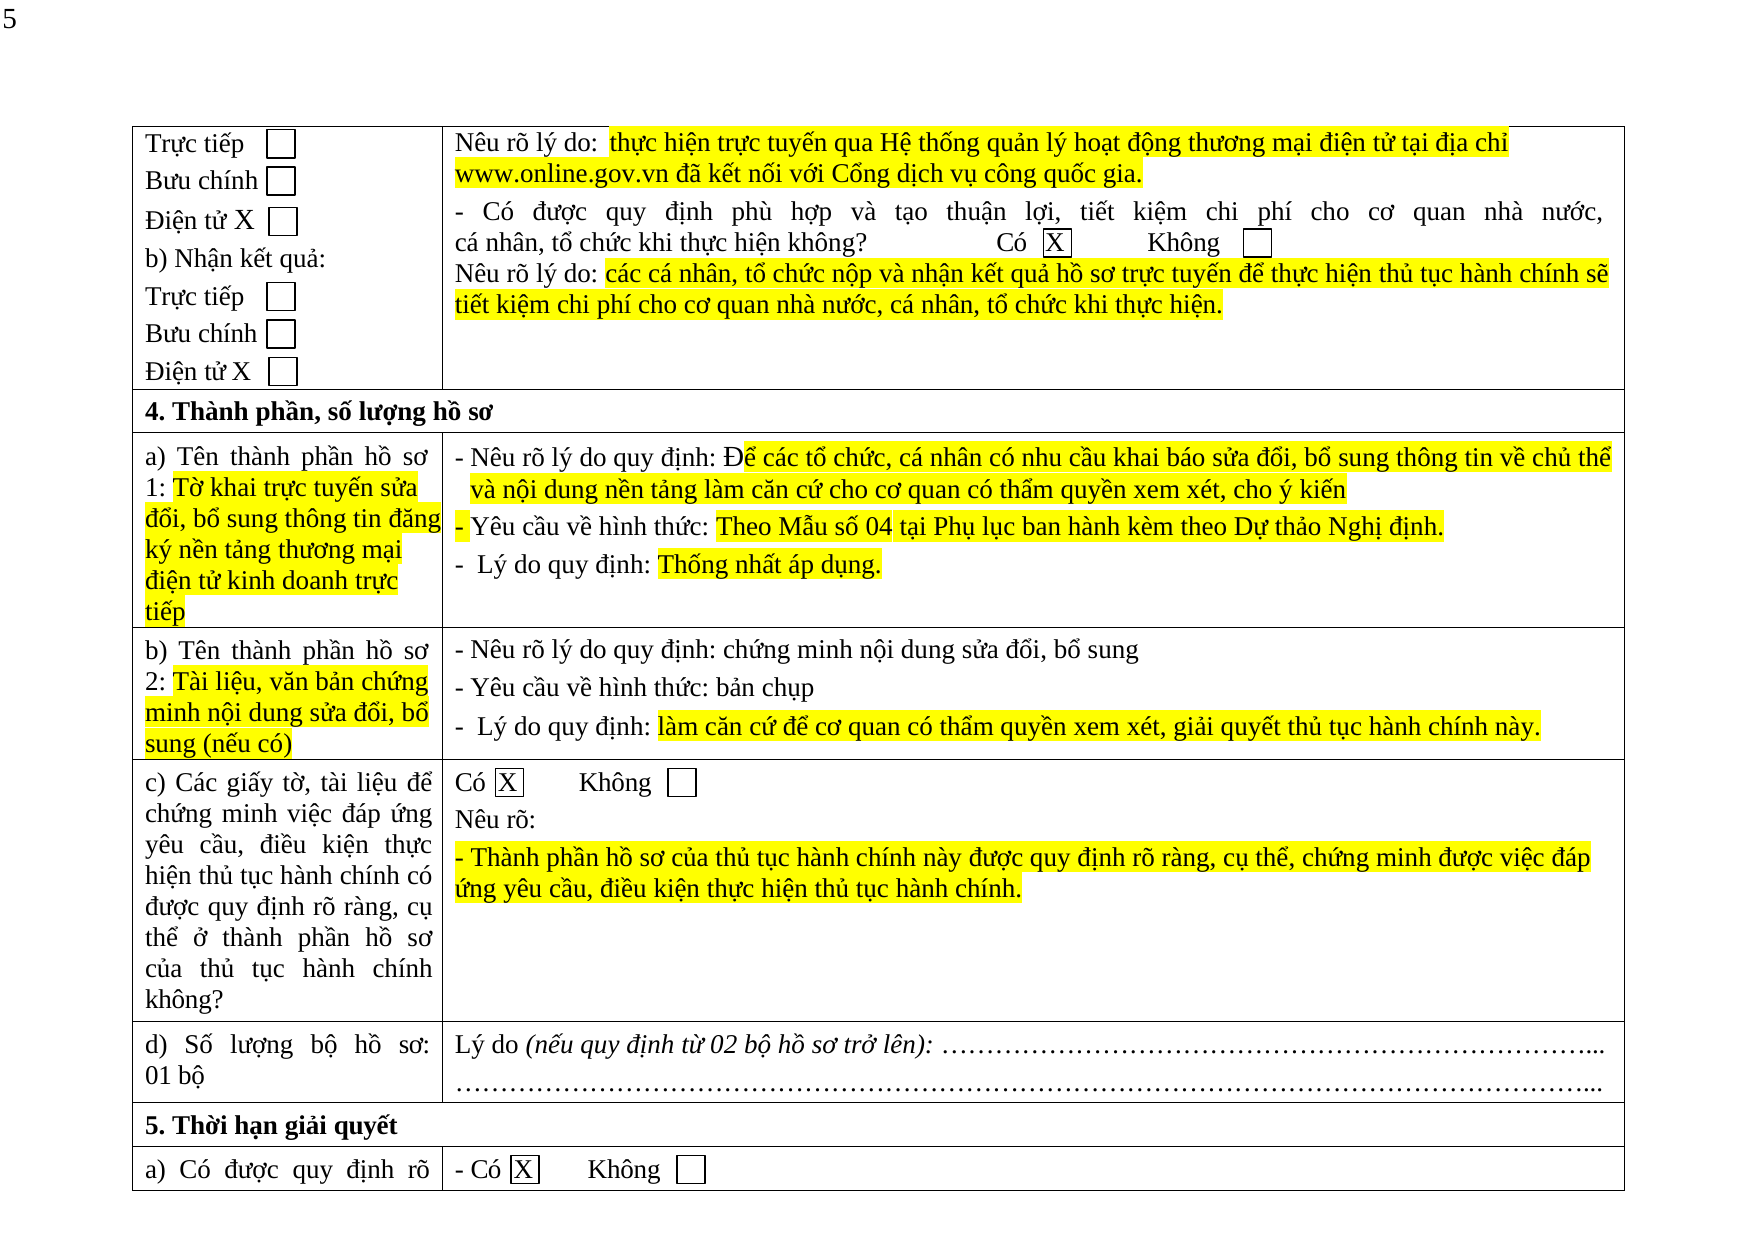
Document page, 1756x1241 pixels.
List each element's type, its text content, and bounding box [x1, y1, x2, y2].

table_header Trực tiếp Bưu chính Điện tử X b) Nhận kết quả: Trực tiếp Bưu chính Điện tử X [133, 127, 442, 388]
table_cell b) Tên thành phần hồ sơ 2: Tài liệu, văn bản chứng minh nội dung sửa đổi, bổ sung (nếu có) [133, 628, 442, 759]
table_cell Lý do (nếu quy định từ 02 bộ hồ sơ trở lên): ………………………………………………………………... ………………………………………………………………………………………………………………... [443, 1022, 1624, 1102]
table_cell 4. Thành phần, số lượng hồ sơ [133, 390, 1624, 432]
table_cell 5. Thời hạn giải quyết [133, 1103, 1624, 1146]
table_cell - Có X Không [443, 1147, 1624, 1190]
table_header Nêu rõ lý do: thực hiện trực tuyến qua Hệ thống quản lý hoạt động thương mại điện tử tại địa chỉ www.online.gov.vn đã kết nối với Cổng dịch vụ công quốc gia. - Có được quy định phù hợp và tạo thuận lợi, tiết kiệm chi phí cho cơ quan nhà nước, cá nhân, tổ chức khi thực hiện không? Có X Không Nêu rõ lý do: các cá nhân, tổ chức nộp và nhận kết quả hồ sơ trực tuyến để thực hiện thủ tục hành chính sẽ tiết kiệm chi phí cho cơ quan nhà nước, cá nhân, tổ chức khi thực hiện. [443, 127, 1624, 388]
table_cell a) Tên thành phần hồ sơ 1: Tờ khai trực tuyến sửa đổi, bổ sung thông tin đăng ký nền tảng thương mại điện tử kinh doanh trực tiếp [133, 433, 442, 627]
table_cell Có X Không Nêu rõ: - Thành phần hồ sơ của thủ tục hành chính này được quy định rõ ràng, cụ thể, chứng minh được việc đáp ứng yêu cầu, điều kiện thực hiện thủ tục hành chính. [443, 760, 1624, 1021]
table_cell Nêu rõ lý do quy định: Để các tổ chức, cá nhân có nhu cầu khai báo sửa đổi, bổ sung thông tin về chủ thể và nội dung nền tảng làm căn cứ cho cơ quan có thẩm quyền xem xét, cho ý kiến Yêu cầu về hình thức: Theo Mẫu số 04 tại Phụ lục ban hành kèm theo Dự thảo Nghị định. Lý do quy định: Thống nhất áp dụng. [443, 433, 1624, 627]
table_cell d) Số lượng bộ hồ sơ: 01 bộ [133, 1022, 442, 1102]
table_cell Nêu rõ lý do quy định: chứng minh nội dung sửa đổi, bổ sung Yêu cầu về hình thức: bản chụp Lý do quy định: làm căn cứ để cơ quan có thẩm quyền xem xét, giải quyết thủ tục hành chính này. [443, 628, 1624, 759]
table_cell a) Có được quy định rõ [133, 1147, 442, 1190]
table_cell c) Các giấy tờ, tài liệu để chứng minh việc đáp ứng yêu cầu, điều kiện thực hiện thủ tục hành chính có được quy định rõ ràng, cụ thể ở thành phần hồ sơ của thủ tục hành chính không? [133, 760, 442, 1021]
